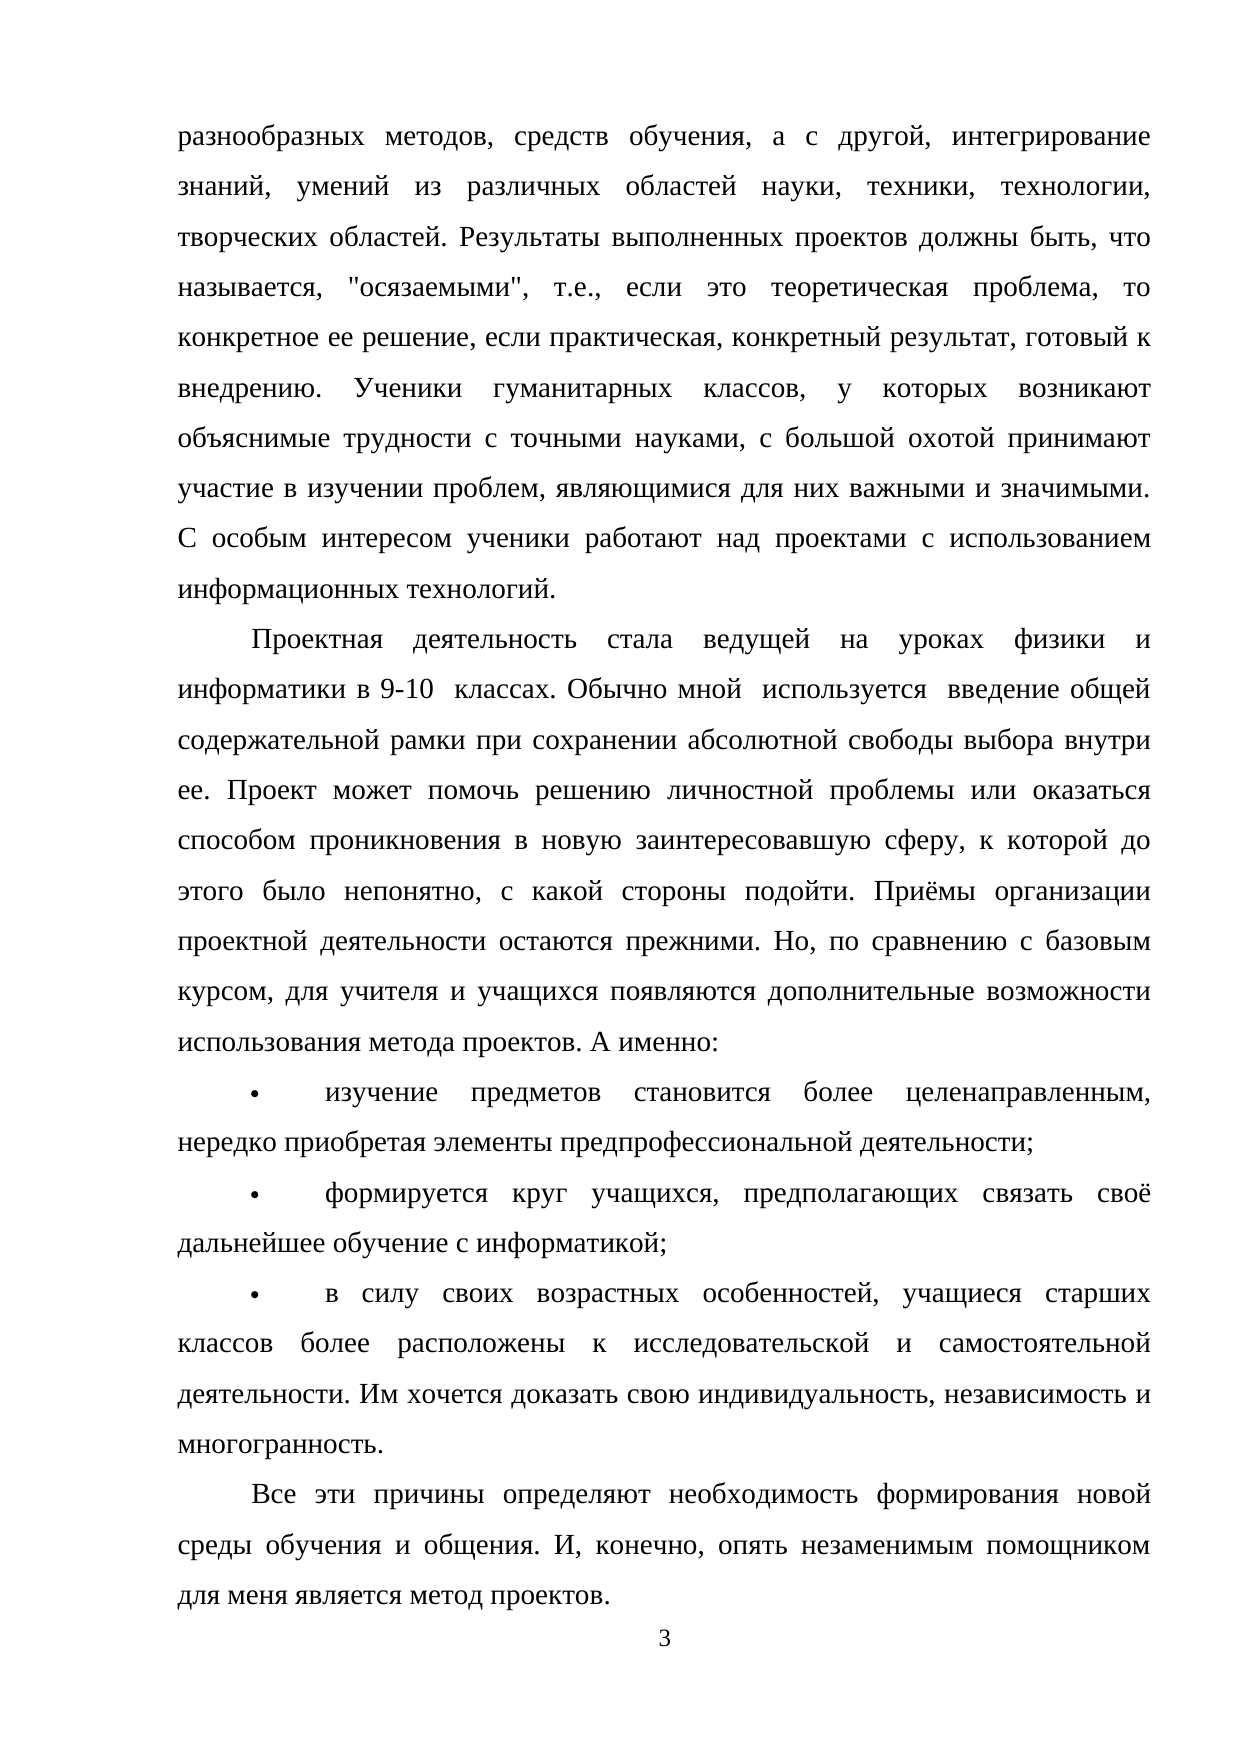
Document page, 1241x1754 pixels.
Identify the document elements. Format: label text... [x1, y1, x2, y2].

list формируется круг учащихся, предполагающих связать своё дальнейшее обучение с информатикой; [177, 1175, 1152, 1258]
subtitle Проектная деятельность стала ведущей на уроках физики и информатики в 9-10 классах. Обычно мной используется введение общей содержательной рамки при сохранении абсолютной свободы выбора внутри ее. Проект может помочь решению личностной проблемы или оказаться способом проникновения в новую заинтересовавшую сферу, к которой до этого было непонятно, с какой стороны подойти. Приёмы организации проектной деятельности остаются прежними. Но, по сравнению с базовым курсом, для учителя и учащихся появляются дополнительные возможности использования метода проектов. А именно: [177, 621, 1152, 1057]
list в силу своих возрастных особенностей, учащиеся старших классов более расположены к исследовательской и самостоятельной деятельности. Им хочется доказать свою индивидуальность, независимость и многогранность. [177, 1275, 1152, 1460]
text Все эти причины определяют необходимость формирования новой среды обучения и общения. И, конечно, опять незаменимым помощником для меня является метод проектов. [177, 1477, 1152, 1611]
list изучение предметов становится более целенаправленным, нередко приобретая элементы предпрофессиональной деятельности; [177, 1074, 1152, 1158]
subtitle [177, 118, 1152, 604]
